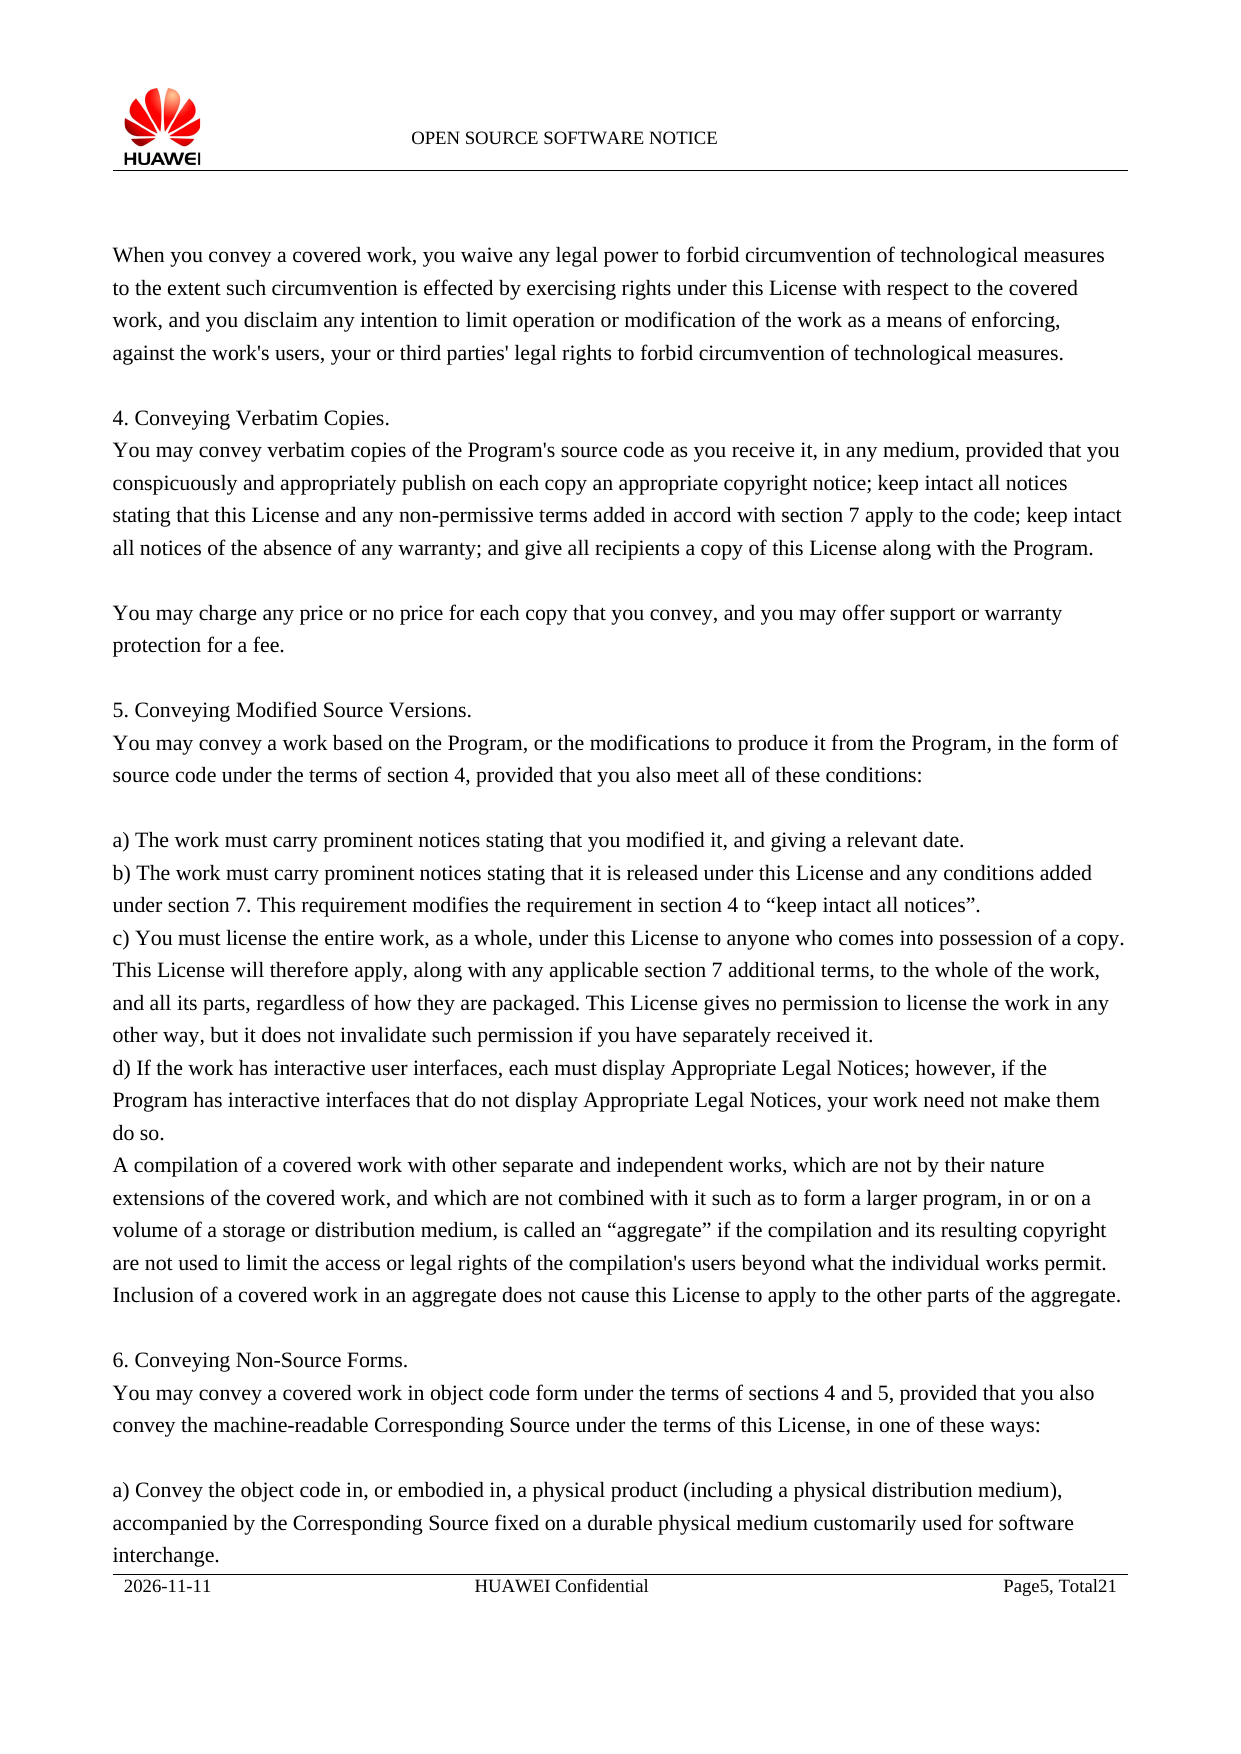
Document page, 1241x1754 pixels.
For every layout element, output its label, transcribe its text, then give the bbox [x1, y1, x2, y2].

picture [124, 88, 201, 165]
